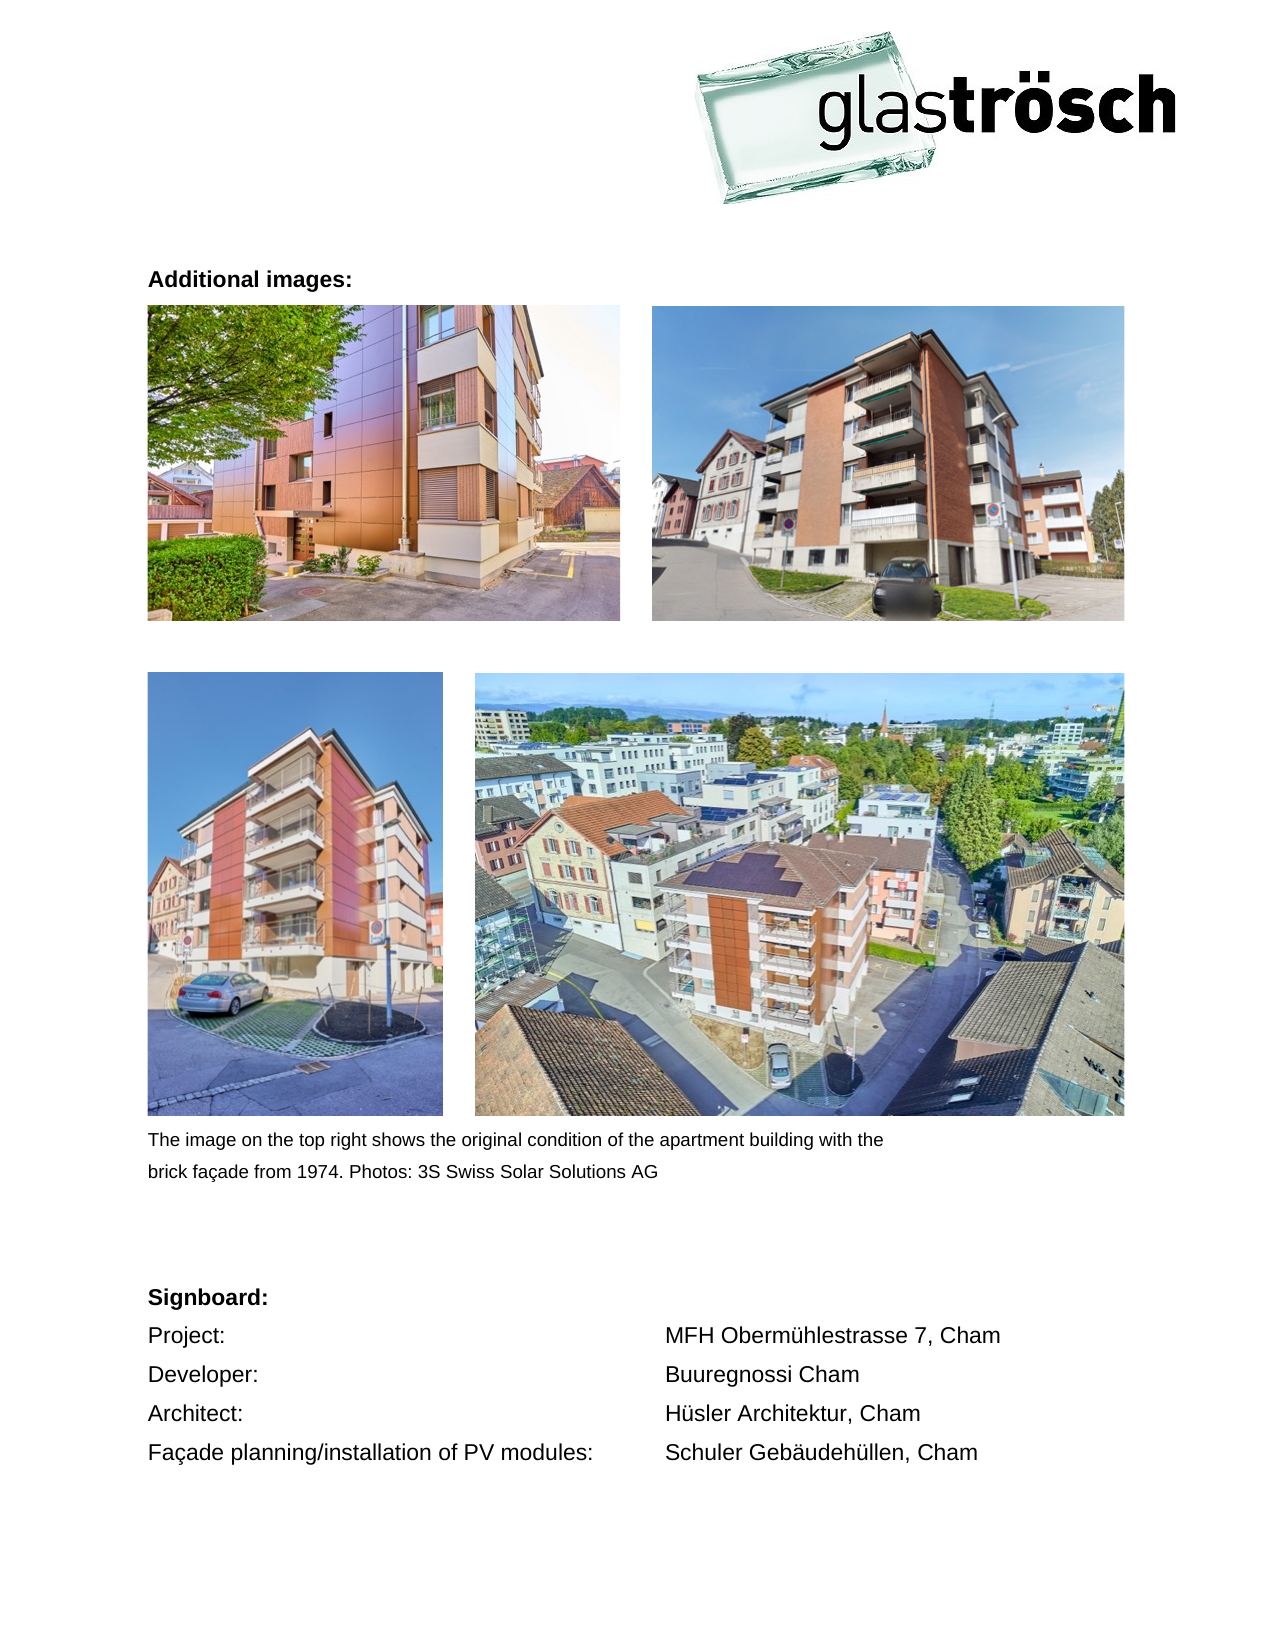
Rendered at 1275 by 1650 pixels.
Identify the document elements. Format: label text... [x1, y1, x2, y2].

text Project: MFH Obermühlestrasse 7, Cham [148, 1322, 1127, 1349]
text Architect: Hüsler Architektur, Cham [148, 1400, 1127, 1426]
picture [147, 305, 621, 621]
picture [147, 672, 443, 1116]
picture [652, 306, 1125, 621]
text Additional images: [148, 266, 1127, 292]
picture [475, 673, 1125, 1116]
text Signboard: [148, 1283, 1127, 1310]
text Developer: Buuregnossi Cham [148, 1361, 1127, 1388]
picture [694, 31, 1176, 204]
text The image on the top right shows the original condition of the apartment building with the [148, 1129, 1127, 1150]
text brick façade from 1974. Photos: 3S Swiss Solar Solutions AG [148, 1161, 1127, 1183]
text Façade planning/installation of PV modules: Schuler Gebäudehüllen, Cham [148, 1439, 1127, 1465]
